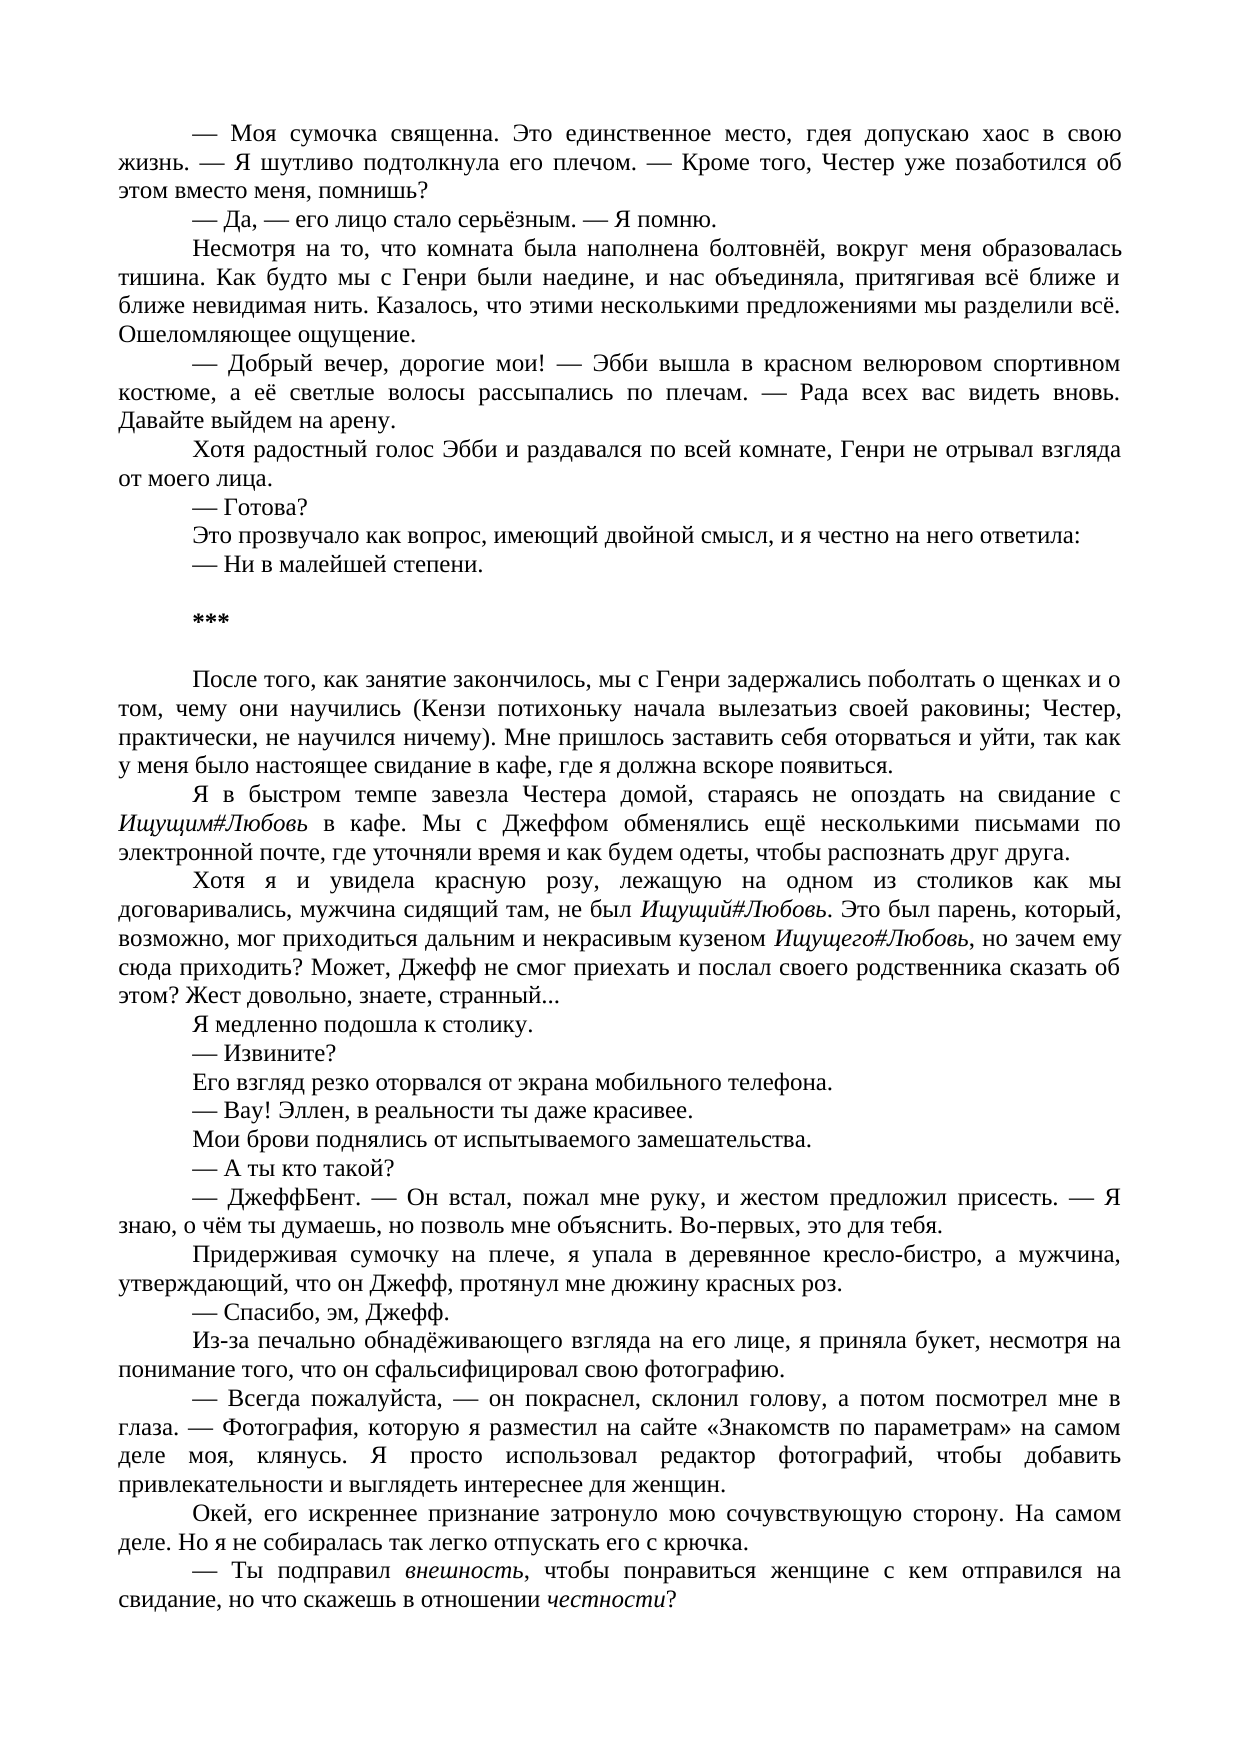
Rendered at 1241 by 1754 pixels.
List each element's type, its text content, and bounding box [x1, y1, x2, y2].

text — Извините? [118, 1038, 1122, 1067]
text Хотя я и увидела красную розу, лежащую на одном из столиков как мы договаривались, мужчина сидящий там, не был Ищущий#Любовь. Это был парень, который, возможно, мог приходиться дальним и некрасивым кузеном Ищущего#Любовь, но зачем ему сюда приходить? Может, Джефф не смог приехать и послал своего родственника сказать об этом? Жест довольно, знаете, странный... [118, 866, 1122, 1009]
text — Ни в малейшей степени. [118, 549, 1122, 578]
text — Да, — его лицо стало серьёзным. — Я помню. [118, 204, 1122, 233]
text — ДжеффБент. — Он встал, пожал мне руку, и жестом предложил присесть. — Я знаю, о чём ты думаешь, но позволь мне объяснить. Во-первых, это для тебя. [118, 1182, 1122, 1239]
text *** [118, 607, 1122, 636]
text Мои брови поднялись от испытываемого замешательства. [118, 1124, 1122, 1153]
text — Спасибо, эм, Джефф. [118, 1297, 1122, 1326]
text — Всегда пожалуйста, — он покраснел, склонил голову, а потом посмотрел мне в глаза. — Фотография, которую я разместил на сайте «Знакомств по параметрам» на самом деле моя, клянусь. Я просто использовал редактор фотографий, чтобы добавить привлекательности и выглядеть интереснее для женщин. [118, 1383, 1122, 1498]
text — А ты кто такой? [118, 1153, 1122, 1182]
text — Готова? [118, 492, 1122, 521]
text Хотя радостный голос Эбби и раздавался по всей комнате, Генри не отрывал взгляда от моего лица. [118, 434, 1122, 492]
text Это прозвучало как вопрос, имеющий двойной смысл, и я честно на него ответила: [118, 521, 1122, 549]
text Я медленно подошла к столику. [118, 1009, 1122, 1038]
text Я в быстром темпе завезла Честера домой, стараясь не опоздать на свидание с Ищущим#Любовь в кафе. Мы с Джеффом обменялись ещё несколькими письмами по электронной почте, где уточняли время и как будем одеты, чтобы распознать друг друга. [118, 779, 1122, 866]
text Придерживая сумочку на плече, я упала в деревянное кресло-бистро, а мужчина, утверждающий, что он Джефф, протянул мне дюжину красных роз. [118, 1239, 1122, 1297]
text Его взгляд резко оторвался от экрана мобильного телефона. [118, 1067, 1122, 1096]
text Несмотря на то, что комната была наполнена болтовнёй, вокруг меня образовалась тишина. Как будто мы с Генри были наедине, и нас объединяла, притягивая всё ближе и ближе невидимая нить. Казалось, что этими несколькими предложениями мы разделили всё. Ошеломляющее ощущение. [118, 233, 1122, 348]
text — Вау! Эллен, в реальности ты даже красивее. [118, 1096, 1122, 1124]
text — Моя сумочка священна. Это единственное место, гдея допускаю хаос в свою жизнь. — Я шутливо подтолкнула его плечом. — Кроме того, Честер уже позаботился об этом вместо меня, помнишь? [118, 118, 1122, 204]
text После того, как занятие закончилось, мы с Генри задержались поболтать о щенках и о том, чему они научились (Кензи потихоньку начала вылезатьиз своей раковины; Честер, практически, не научился ничему). Мне пришлось заставить себя оторваться и уйти, так как у меня было настоящее свидание в кафе, где я должна вскоре появиться. [118, 664, 1122, 779]
text Окей, его искреннее признание затронуло мою сочувствующую сторону. На самом деле. Но я не собиралась так легко отпускать его с крючка. [118, 1498, 1122, 1556]
text — Ты подправил внешность, чтобы понравиться женщине с кем отправился на свидание, но что скажешь в отношении честности? [118, 1556, 1122, 1613]
text — Добрый вечер, дорогие мои! — Эбби вышла в красном велюровом спортивном костюме, а её светлые волосы рассыпались по плечам. — Рада всех вас видеть вновь. Давайте выйдем на арену. [118, 348, 1122, 434]
text Из-за печально обнадёживающего взгляда на его лице, я приняла букет, несмотря на понимание того, что он сфальсифицировал свою фотографию. [118, 1326, 1122, 1383]
